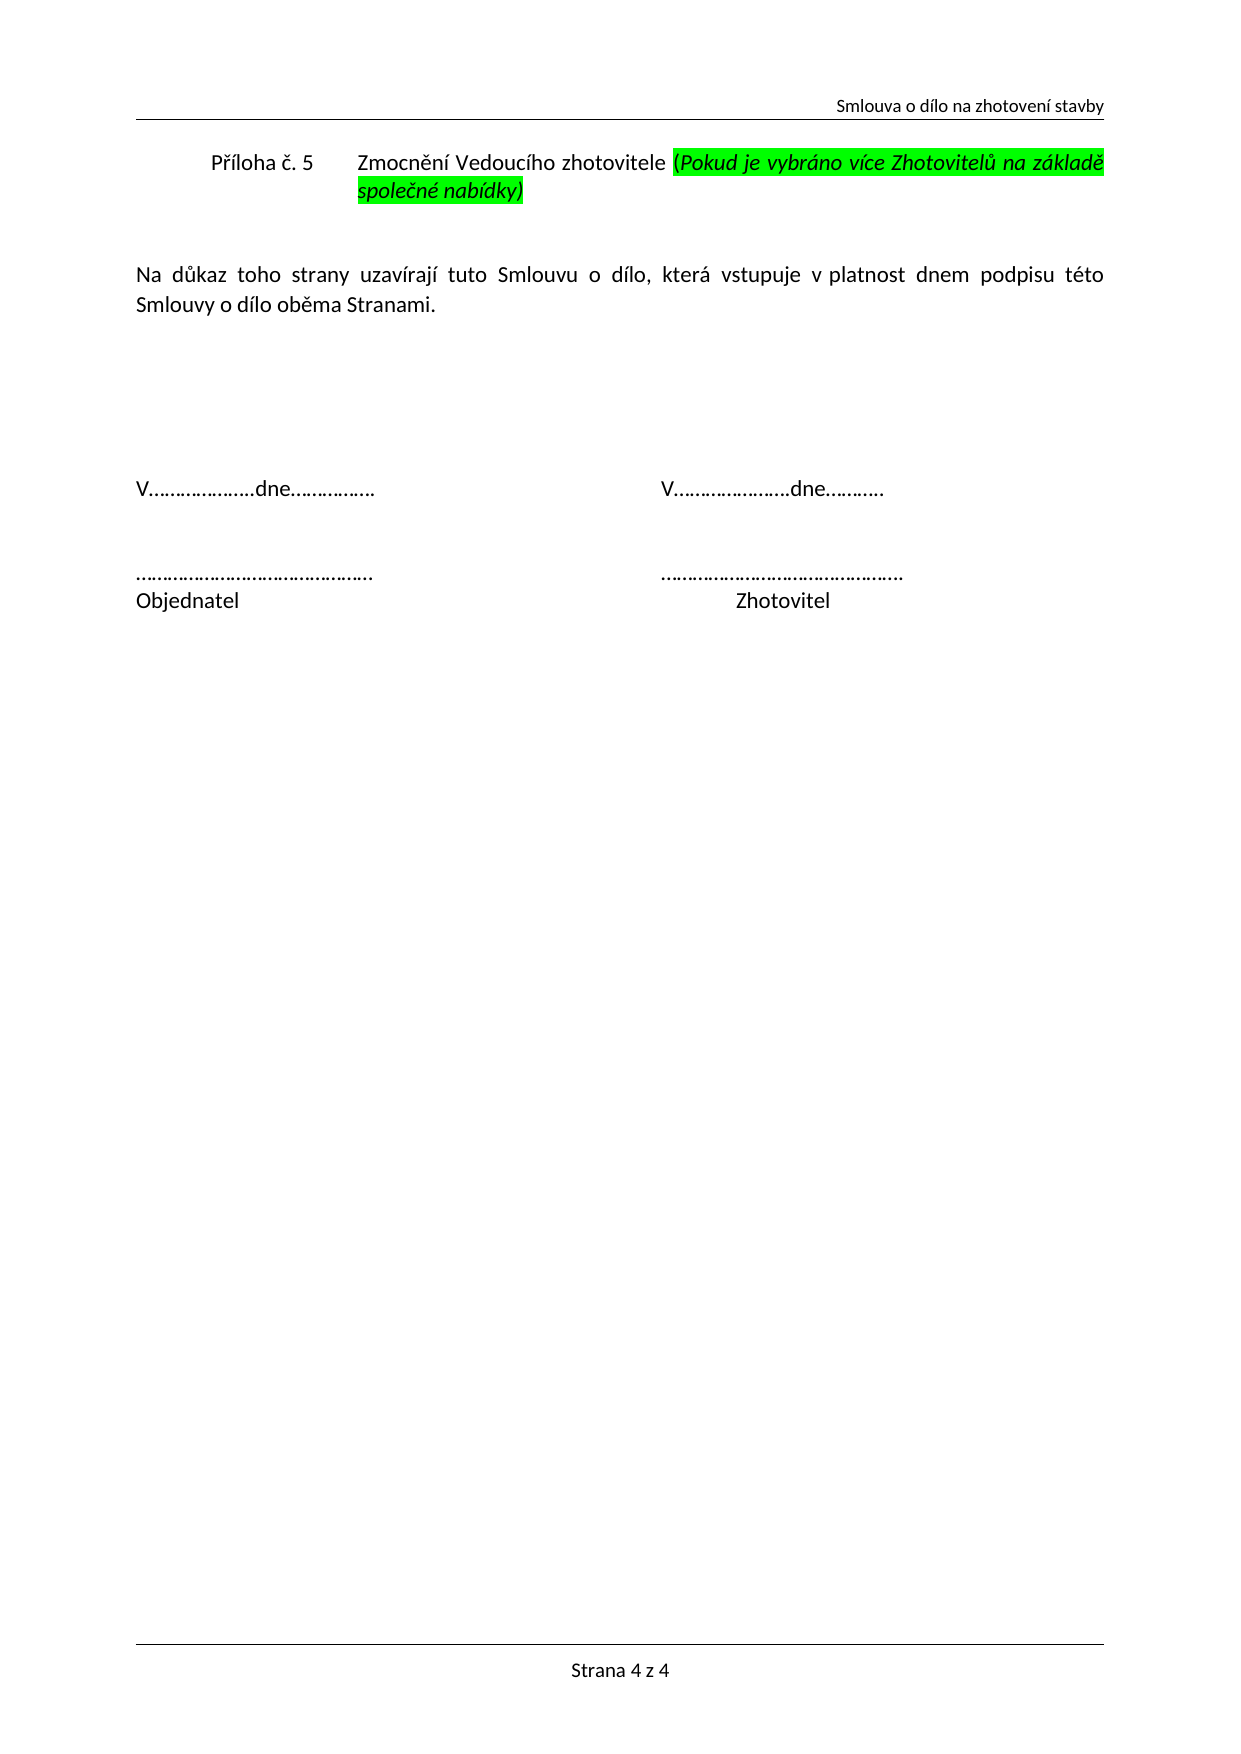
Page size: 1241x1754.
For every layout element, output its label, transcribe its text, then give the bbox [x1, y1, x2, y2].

text V………………..dne……………. V………………….dne……….. [136, 474, 1104, 502]
text Objednatel Zhotovitel [136, 586, 1104, 614]
text ……………………………………… ………………………………………. [136, 558, 1104, 586]
list Příloha č. 5 Zmocnění Vedoucího zhotovitele (Pokud je vybráno více Zhotovitelů na základě společné nabídky) [211, 148, 1104, 204]
text Na důkaz toho strany uzavírají tuto Smlouvu o dílo, která vstupuje v platnost dnem podpisu této Smlouvy o dílo oběma Stranami. [136, 260, 1104, 318]
